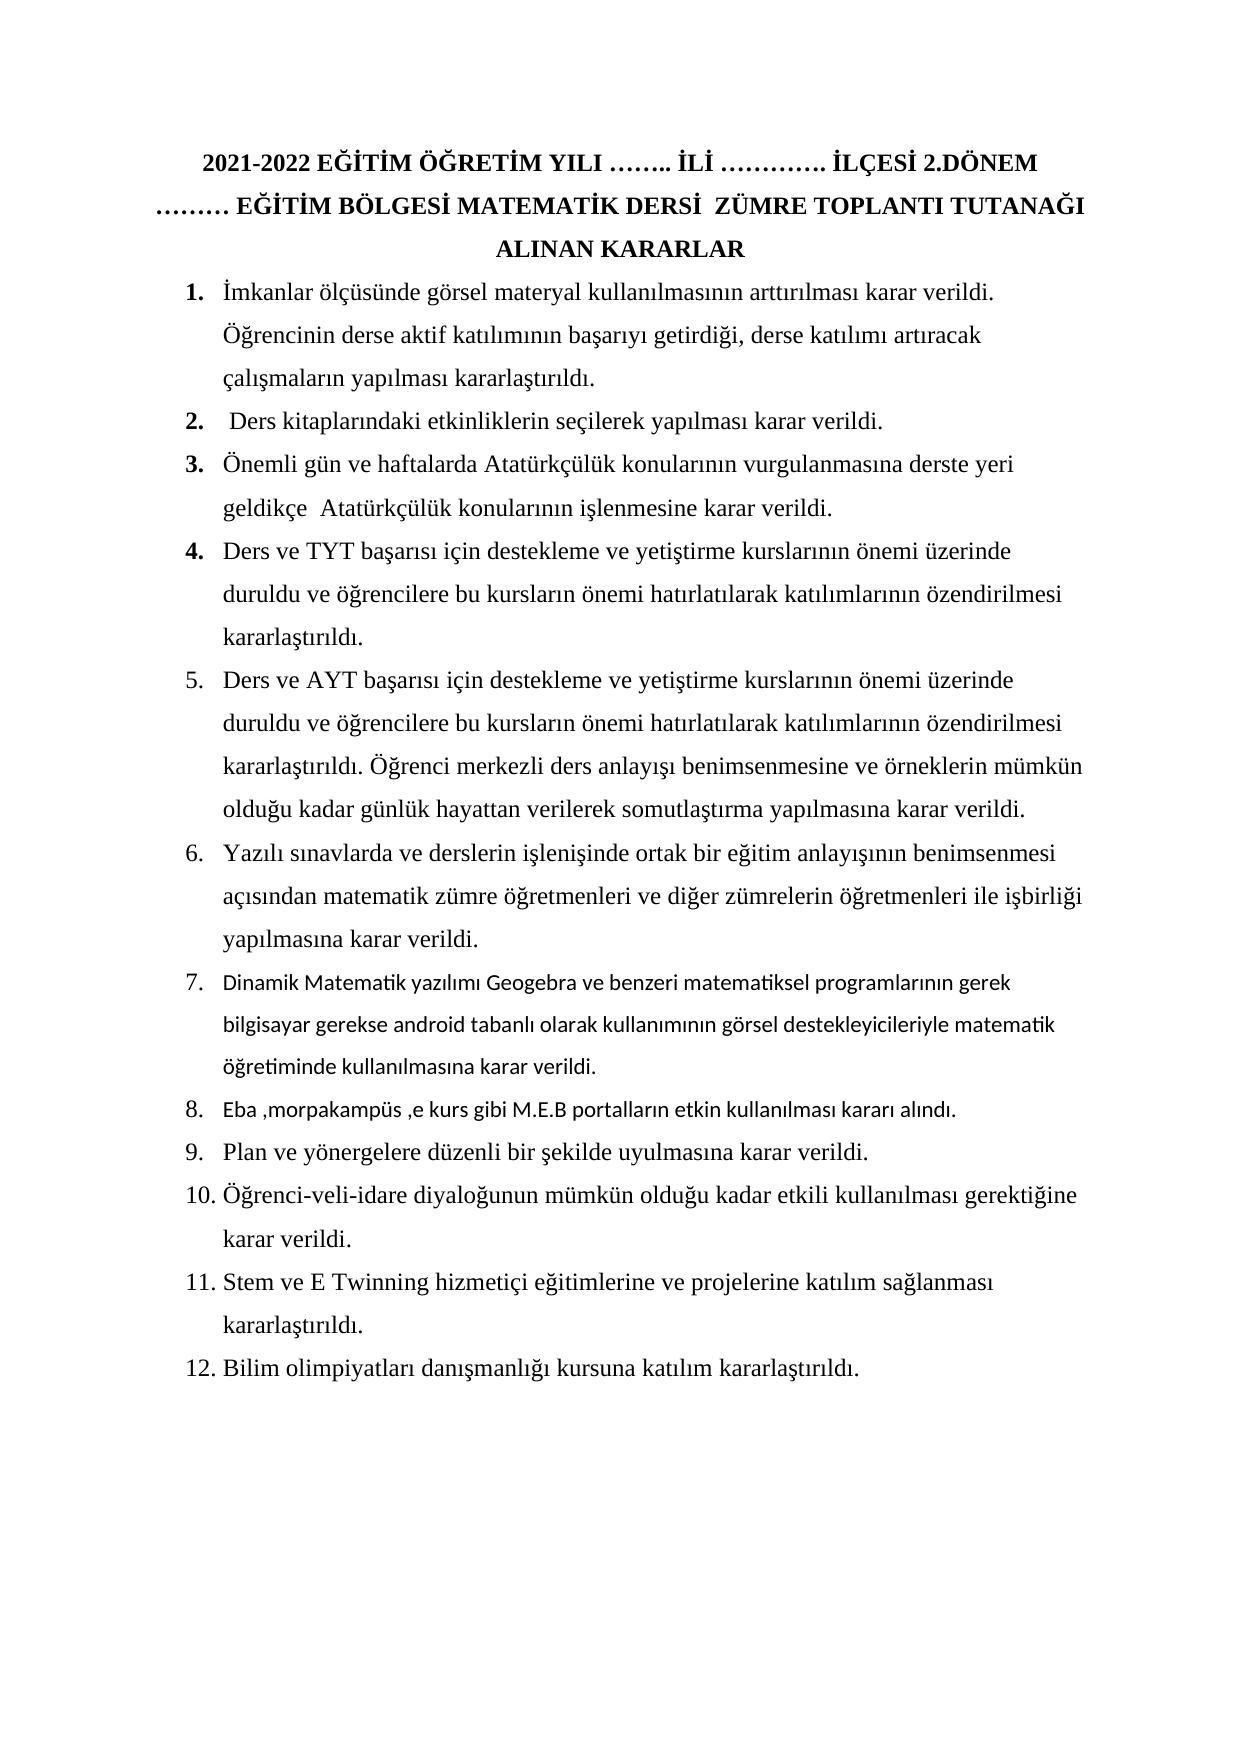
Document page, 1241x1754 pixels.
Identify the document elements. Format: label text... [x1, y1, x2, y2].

list Bilim olimpiyatları danışmanlığı kursuna katılım kararlaştırıldı. [185, 1353, 1093, 1382]
list Eba ,morpakampüs ,e kurs gibi M.E.B portalların etkin kullanılması kararı alındı. [185, 1094, 1093, 1123]
list Yazılı sınavlarda ve derslerin işlenişinde ortak bir eğitim anlayışının benimsenmesi açısından matematik zümre öğretmenleri ve diğer zümrelerin öğretmenleri ile işbirliği yapılmasına karar verildi. [185, 838, 1093, 953]
list İmkanlar ölçüsünde görsel materyal kullanılmasının arttırılması karar verildi. Öğrencinin derse aktif katılımının başarıyı getirdiği, derse katılımı artıracak çalışmaların yapılması kararlaştırıldı. [185, 277, 1093, 392]
list Ders ve AYT başarısı için destekleme ve yetiştirme kurslarının önemi üzerinde duruldu ve öğrencilere bu kursların önemi hatırlatılarak katılımlarının özendirilmesi kararlaştırıldı. Öğrenci merkezli ders anlayışı benimsenmesine ve örneklerin mümkün olduğu kadar günlük hayattan verilerek somutlaştırma yapılmasına karar verildi. [185, 665, 1093, 823]
list Ders ve TYT başarısı için destekleme ve yetiştirme kurslarının önemi üzerinde duruldu ve öğrencilere bu kursların önemi hatırlatılarak katılımlarının özendirilmesi kararlaştırıldı. [185, 536, 1093, 651]
list Önemli gün ve haftalarda Atatürkçülük konularının vurgulanmasına derste yeri geldikçe Atatürkçülük konularının işlenmesine karar verildi. [185, 449, 1093, 521]
list Stem ve E Twinning hizmetiçi eğitimlerine ve projelerine katılım sağlanması kararlaştırıldı. [185, 1267, 1093, 1339]
list Plan ve yönergelere düzenli bir şekilde uyulmasına karar verildi. [185, 1137, 1093, 1166]
list Öğrenci-veli-idare diyaloğunun mümkün olduğu kadar etkili kullanılması gerektiğine karar verildi. [185, 1181, 1093, 1252]
text 2021-2022 EĞİTİM ÖĞRETİM YILI …….. İLİ …………. İLÇESİ 2.DÖNEM [148, 148, 1093, 176]
list Ders kitaplarındaki etkinliklerin seçilerek yapılması karar verildi. [185, 406, 1093, 435]
list Dinamik Matematik yazılımı Geogebra ve benzeri matematiksel programlarının gerek bilgisayar gerekse android tabanlı olarak kullanımının görsel destekleyicileriyle matematik öğretiminde kullanılmasına karar verildi. [185, 967, 1093, 1080]
text ……… EĞİTİM BÖLGESİ MATEMATİK DERSİ ZÜMRE TOPLANTI TUTANAĞI ALINAN KARARLAR [148, 191, 1093, 263]
